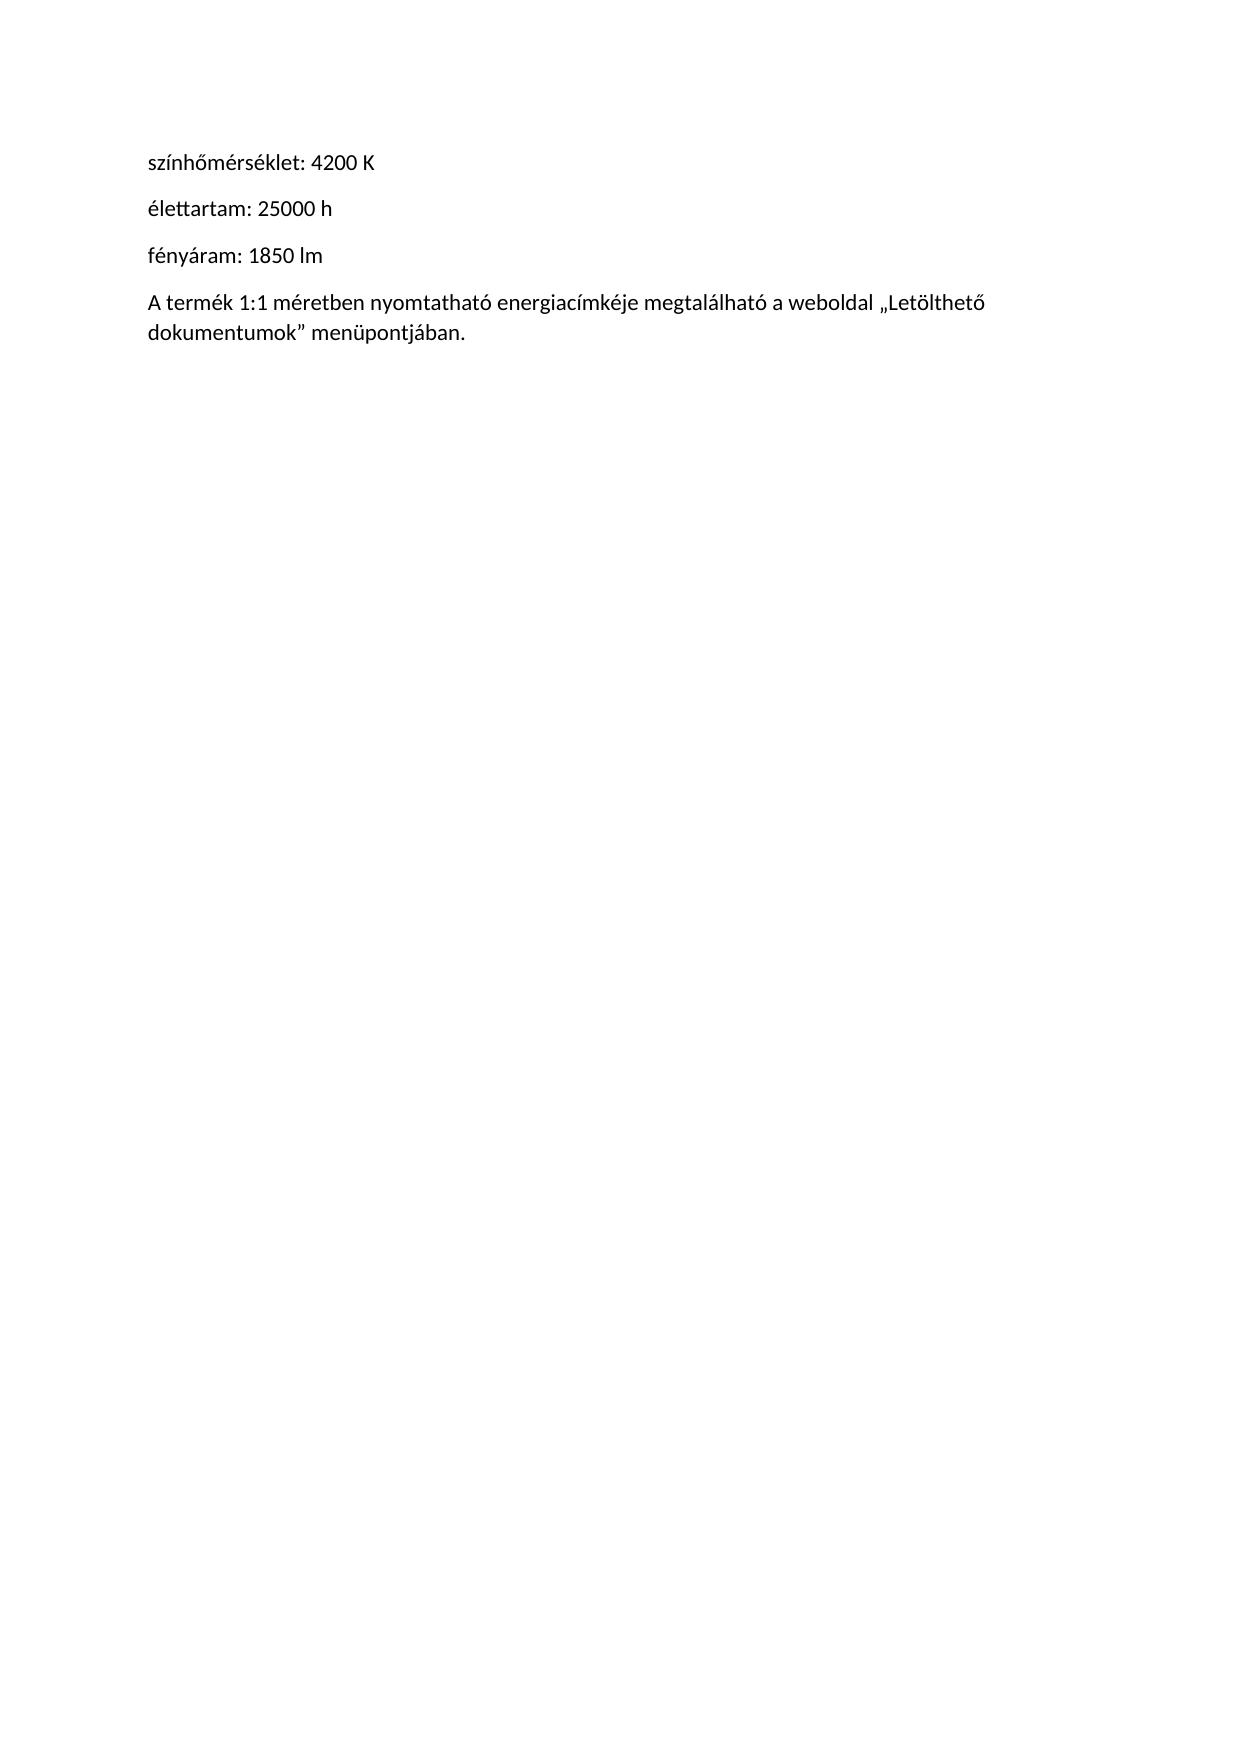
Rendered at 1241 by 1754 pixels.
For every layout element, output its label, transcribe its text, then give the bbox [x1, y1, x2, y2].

text élettartam: 25000 h [148, 194, 1093, 222]
text színhőmérséklet: 4200 K [148, 148, 1093, 176]
text fényáram: 1850 lm [148, 241, 1093, 269]
text A termék 1:1 méretben nyomtatható energiacímkéje megtalálható a weboldal „Letölthető dokumentumok” menüpontjában. [148, 288, 1093, 346]
